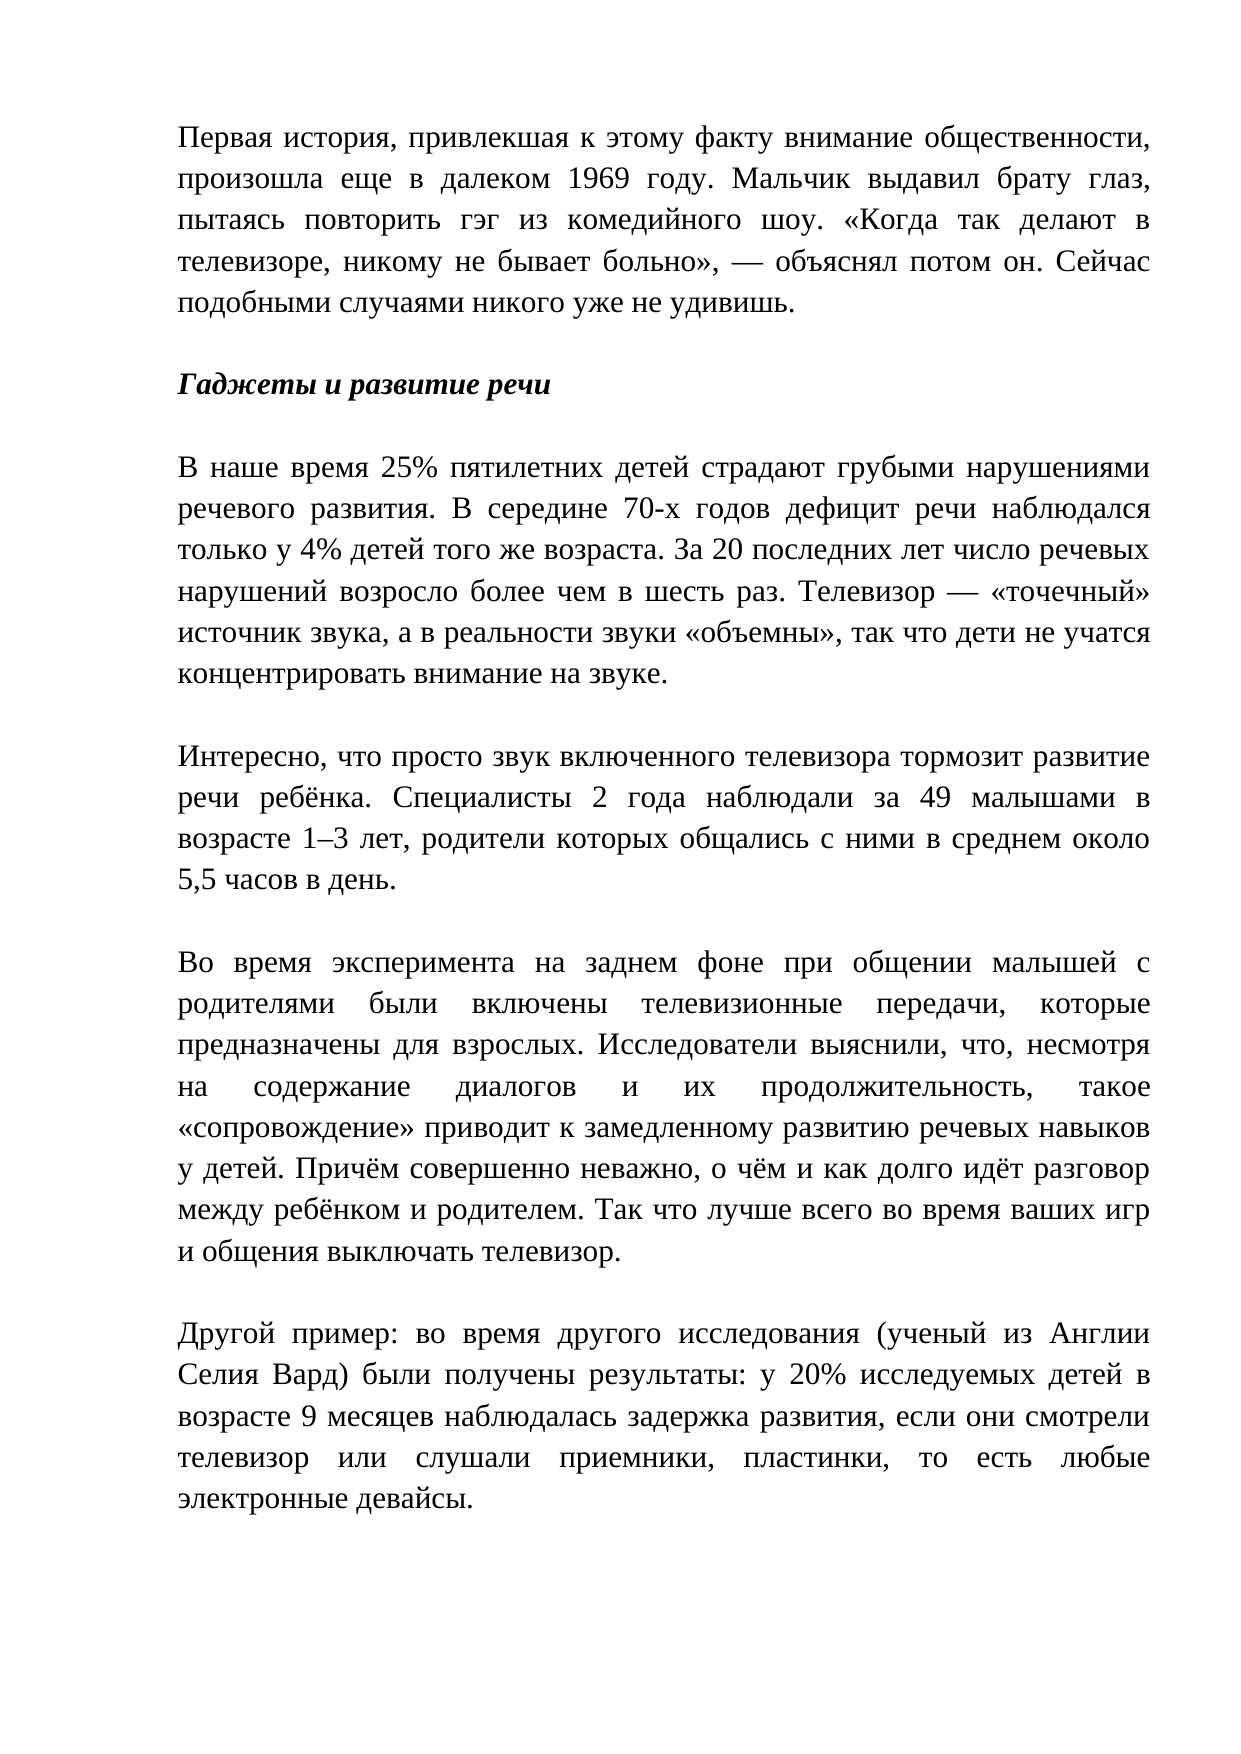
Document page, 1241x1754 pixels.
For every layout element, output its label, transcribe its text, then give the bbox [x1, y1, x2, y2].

text Гаджеты и развитие речи [177, 366, 1152, 402]
text Другой пример: во время другого исследования (ученый из Англии Селия Вард) были получены результаты: у 20% исследуемых детей в возрасте 9 месяцев наблюдалась задержка развития, если они смотрели телевизор или слушали приемники, пластинки, то есть любые электронные девайсы. [177, 1314, 1152, 1515]
text Первая история, привлекшая к этому факту внимание общественности, произошла еще в далеком 1969 году. Мальчик выдавил брату глаз, пытаясь повторить гэг из комедийного шоу. «Когда так делают в телевизоре, никому не бывает больно», — объяснял потом он. Сейчас подобными случаями никого уже не удивишь. [177, 118, 1152, 319]
text Во время эксперимента на заднем фоне при общении малышей с родителями были включены телевизионные передачи, которые предназначены для взрослых. Исследователи выяснили, что, несмотря на содержание диалогов и их продолжительность, такое «сопровождение» приводит к замедленному развитию речевых навыков у детей. Причём совершенно неважно, о чём и как долго идёт разговор между ребёнком и родителем. Так что лучше всего во время ваших игр и общения выключать телевизор. [177, 943, 1152, 1268]
text В наше время 25% пятилетних детей страдают грубыми нарушениями речевого развития. В середине 70-х годов дефицит речи наблюдался только у 4% детей того же возраста. За 20 последних лет число речевых нарушений возросло более чем в шесть раз. Телевизор — «точечный» источник звука, а в реальности звуки «объемны», так что дети не учатся концентрировать внимание на звуке. [177, 407, 1152, 690]
text Интересно, что просто звук включенного телевизора тормозит развитие речи ребёнка. Специалисты 2 года наблюдали за 49 малышами в возрасте 1–3 лет, родители которых общались с ними в среднем около 5,5 часов в день. [177, 737, 1152, 897]
